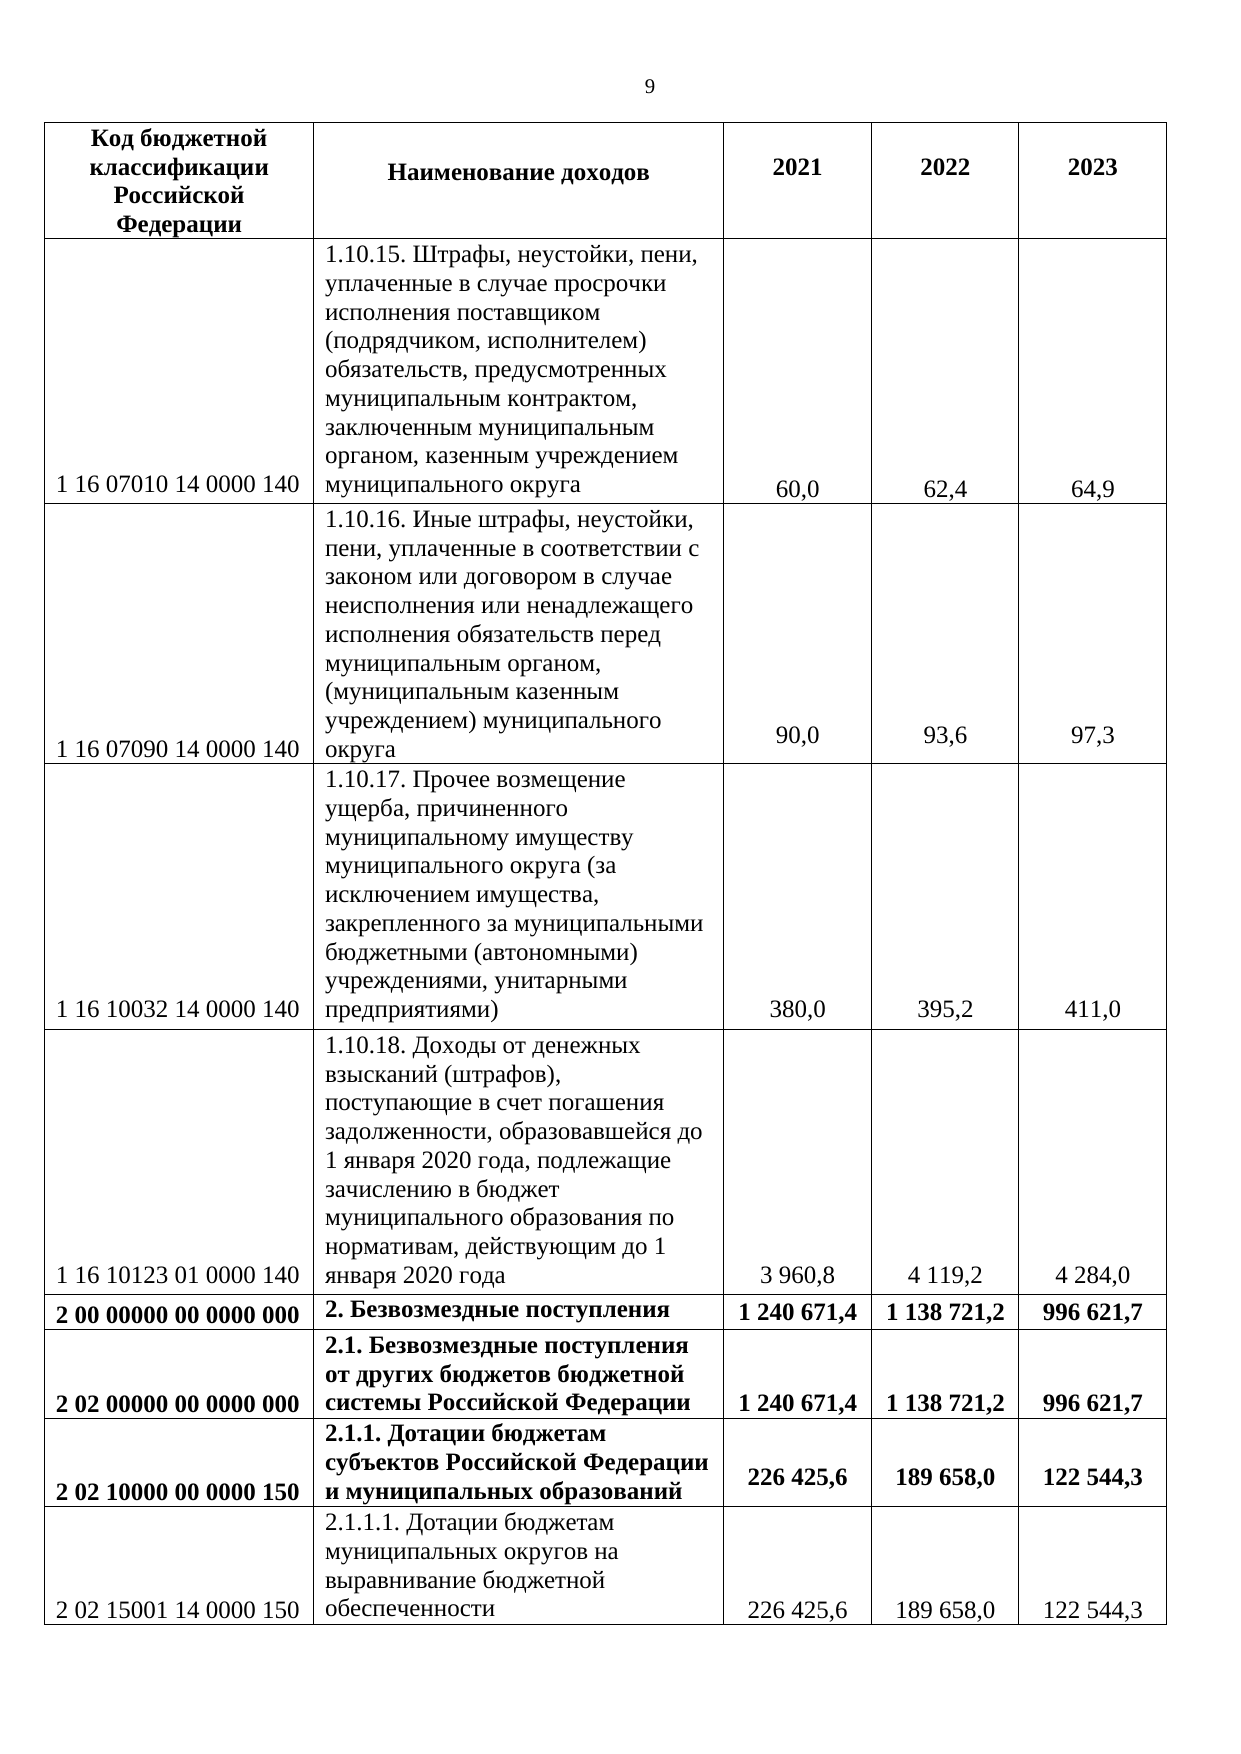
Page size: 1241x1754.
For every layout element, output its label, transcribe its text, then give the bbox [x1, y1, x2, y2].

table_header 2022 [872, 123, 1018, 238]
table_cell 2. Безвозмездные поступления [314, 1295, 723, 1329]
table_cell 122 544,3 [1019, 1507, 1166, 1624]
table_cell 226 425,6 [724, 1419, 871, 1506]
table_cell 2 02 15001 14 0000 150 [45, 1507, 313, 1624]
table_cell 395,2 [872, 764, 1018, 1029]
table_cell 189 658,0 [872, 1419, 1018, 1506]
table_header Код бюджетной классификации Российской Федерации [45, 123, 313, 238]
table_cell 1 240 671,4 [724, 1295, 871, 1329]
table_cell 411,0 [1019, 764, 1166, 1029]
table_cell 2.1.1. Дотации бюджетам субъектов Российской Федерации и муниципальных образований [314, 1419, 723, 1506]
table_cell 996 621,7 [1019, 1295, 1166, 1329]
table_header 2021 [724, 123, 871, 238]
table_header 2023 [1019, 123, 1166, 238]
table_cell 1 16 07090 14 0000 140 [45, 504, 313, 763]
table_cell 93,6 [872, 504, 1018, 763]
table_cell 97,3 [1019, 504, 1166, 763]
table_cell 90,0 [724, 504, 871, 763]
table_cell 60,0 [724, 239, 871, 503]
table_cell 2.1. Безвозмездные поступления от других бюджетов бюджетной системы Российской Федерации [314, 1330, 723, 1417]
table_cell 4 119,2 [872, 1030, 1018, 1293]
table_cell 4 284,0 [1019, 1030, 1166, 1293]
table_cell 1.10.17. Прочее возмещение ущерба, причиненного муниципальному имуществу муниципального округа (за исключением имущества, закрепленного за муниципальными бюджетными (автономными) учреждениями, унитарными предприятиями) [314, 764, 723, 1029]
table_cell 2.1.1.1. Дотации бюджетам муниципальных округов на выравнивание бюджетной обеспеченности [314, 1507, 723, 1624]
table_cell 3 960,8 [724, 1030, 871, 1293]
table_cell 122 544,3 [1019, 1419, 1166, 1506]
table_header Наименование доходов [314, 123, 723, 238]
table_cell 1 16 10123 01 0000 140 [45, 1030, 313, 1293]
table_cell 189 658,0 [872, 1507, 1018, 1624]
table_cell 1.10.16. Иные штрафы, неустойки, пени, уплаченные в соответствии с законом или договором в случае неисполнения или ненадлежащего исполнения обязательств перед муниципальным органом, (муниципальным казенным учреждением) муниципального округа [314, 504, 723, 763]
table_cell 1 138 721,2 [872, 1330, 1018, 1417]
table_cell 1 138 721,2 [872, 1295, 1018, 1329]
table_cell 2 02 00000 00 0000 000 [45, 1330, 313, 1417]
table_cell 64,9 [1019, 239, 1166, 503]
table_cell 1.10.15. Штрафы, неустойки, пени, уплаченные в случае просрочки исполнения поставщиком (подрядчиком, исполнителем) обязательств, предусмотренных муниципальным контрактом, заключенным муниципальным органом, казенным учреждением муниципального округа [314, 239, 723, 503]
table_cell 380,0 [724, 764, 871, 1029]
table_cell 2 02 10000 00 0000 150 [45, 1419, 313, 1506]
table_cell 1 16 07010 14 0000 140 [45, 239, 313, 503]
table_cell 226 425,6 [724, 1507, 871, 1624]
table_cell 1.10.18. Доходы от денежных взысканий (штрафов), поступающие в счет погашения задолженности, образовавшейся до 1 января 2020 года, подлежащие зачислению в бюджет муниципального образования по нормативам, действующим до 1 января 2020 года [314, 1030, 723, 1293]
table_cell 1 240 671,4 [724, 1330, 871, 1417]
table_cell 1 16 10032 14 0000 140 [45, 764, 313, 1029]
table_cell 2 00 00000 00 0000 000 [45, 1295, 313, 1329]
table_cell 996 621,7 [1019, 1330, 1166, 1417]
table_cell 62,4 [872, 239, 1018, 503]
